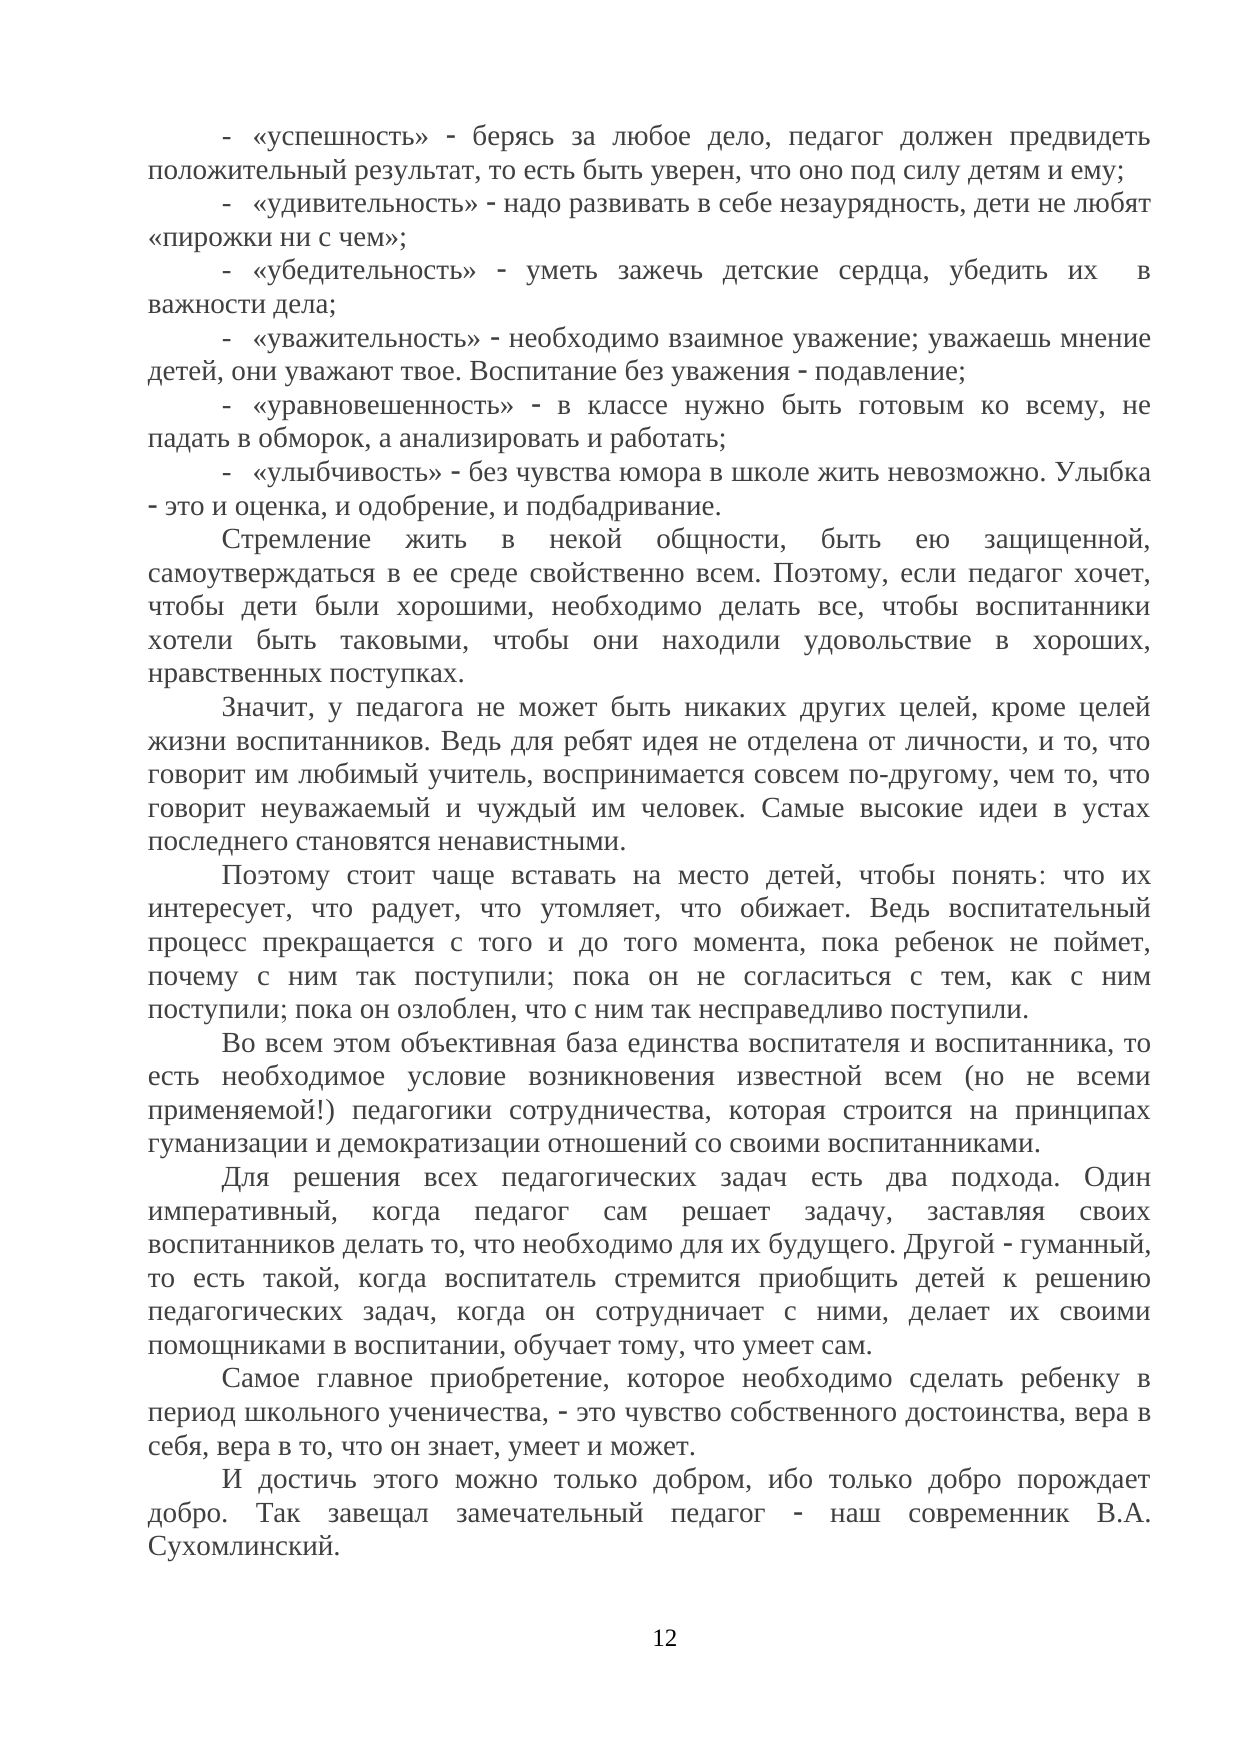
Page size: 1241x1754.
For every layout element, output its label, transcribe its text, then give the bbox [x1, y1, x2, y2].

text Самое главное приобретение, которое необходимо сделать ребенку в период школьного ученичества, это чувство собственного достоинства, вера в себя, вера в то, что он знает, умеет и может. [148, 1360, 1152, 1461]
text И достичь этого можно только добром, ибо только добро порождает добро. Так завещал замечательный педагог наш современник В.А. Сухомлинский. [148, 1461, 1152, 1562]
list «успешность» берясь за любое дело, педагог должен предвидеть положительный результат, то есть быть уверен, что оно под силу детям и ему; [148, 118, 1152, 185]
list «уважительность» необходимо взаимное уважение; уважаешь мнение детей, они уважают твое. Воспитание без уважения подавление; [148, 320, 1152, 387]
text Значит, у педагога не может быть никаких других целей, кроме целей жизни воспитанников. Ведь для ребят идея не отделена от личности, и то, что говорит им любимый учитель, воспринимается совсем по-другому, чем то, что говорит неуважаемый и чуждый им человек. Самые высокие идеи в устах последнего становятся ненавистными. [148, 689, 1152, 857]
text Для решения всех педагогических задач есть два подхода. Один императивный, когда педагог сам решает задачу, заставляя своих воспитанников делать то, что необходимо для их будущего. Другой гуманный, то есть такой, когда воспитатель стремится приобщить детей к решению педагогических задач, когда он сотрудничает с ними, делает их своими помощниками в воспитании, обучает тому, что умеет сам. [148, 1159, 1152, 1360]
list «улыбчивость» без чувства юмора в школе жить невозможно. Улыбка это и оценка, и одобрение, и подбадривание. [148, 454, 1152, 521]
text Стремление жить в некой общности, быть ею защищенной, самоутверждаться в ее среде свойственно всем. Поэтому, если педагог хочет, чтобы дети были хорошими, необходимо делать все, чтобы воспитанники хотели быть таковыми, чтобы они находили удовольствие в хороших, нравственных поступках. [148, 521, 1152, 689]
text Во всем этом объективная база единства воспитателя и воспитанника, то есть необходимое условие возникновения известной всем (но не всеми применяемой!) педагогики сотрудничества, которая строится на принципах гуманизации и демократизации отношений со своими воспитанниками. [148, 1025, 1152, 1159]
list «убедительность» уметь зажечь детские сердца, убедить их в важности дела; [148, 252, 1152, 320]
text Поэтому стоит чаще вставать на место детей, чтобы понять что их интересует, что радует, что утомляет, что обижает. Ведь воспитательный процесс прекращается с того и до того момента, пока ребенок не поймет, почему с ним так поступили пока он не согласиться с тем, как с ним поступили пока он озлоблен, что с ним так несправедливо поступили. [148, 857, 1152, 1025]
list «удивительность» надо развивать в себе незаурядность, дети не любят «пирожки ни с чем»; [148, 185, 1152, 252]
list «уравновешенность» в классе нужно быть готовым ко всему, не падать в обморок, а анализировать и работать; [148, 387, 1152, 454]
